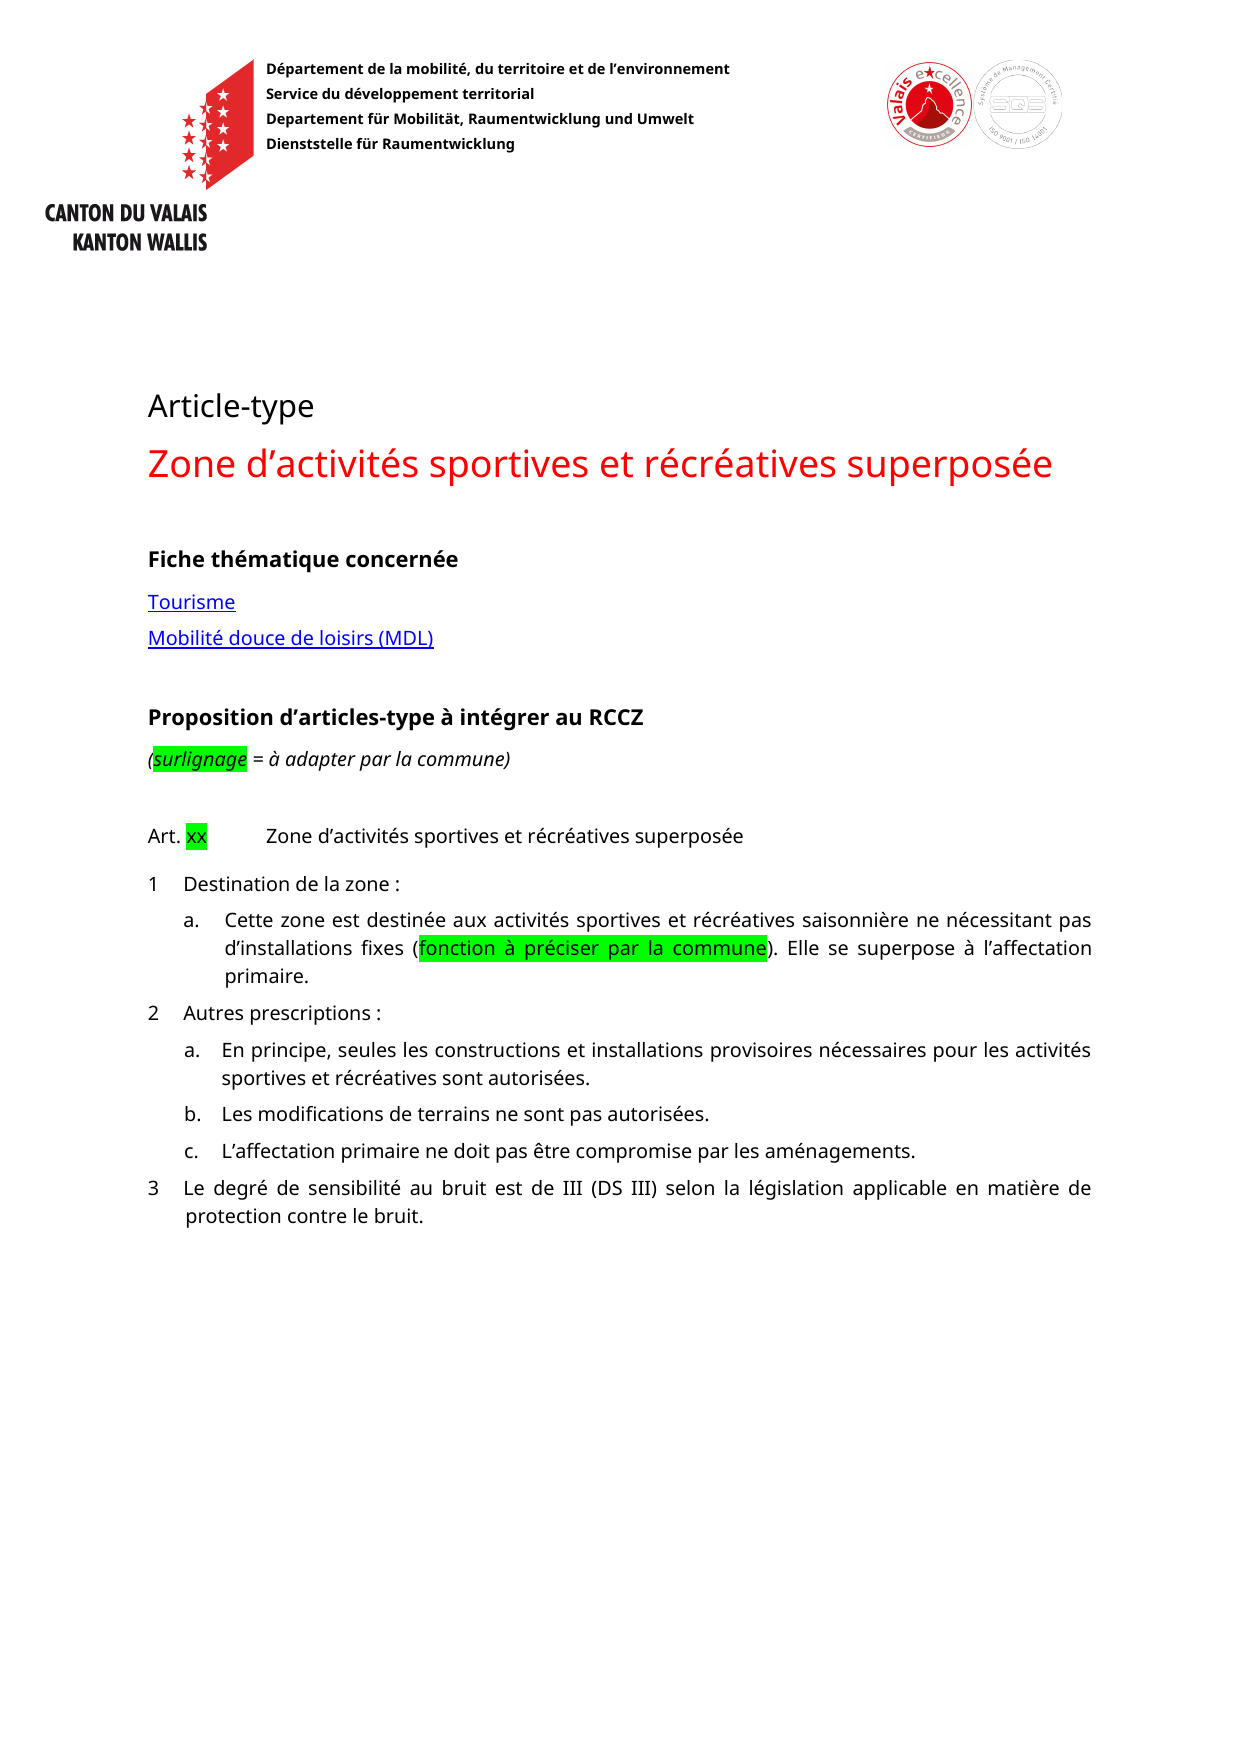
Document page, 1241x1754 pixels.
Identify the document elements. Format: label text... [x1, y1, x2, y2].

text Article-type [148, 384, 1093, 427]
text Fiche thématique concernée [148, 544, 1093, 574]
list L’affectation primaire ne doit pas être compromise par les aménagements. [184, 1137, 1093, 1164]
text Le degré de sensibilité au bruit est de III (DS III) selon la législation applicable en matière de protection contre le bruit. [148, 1174, 1093, 1229]
text Autres prescriptions : [148, 999, 1093, 1026]
picture [35, 59, 254, 251]
text Cette zone est destinée aux activités sportives et récréatives saisonnière ne nécessitant pas d’installations fixes (fonction à préciser par la commune). Elle se superpose à l’affectation primaire. [183, 906, 1093, 990]
picture [885, 60, 974, 149]
text Art. xx Zone d’activités sportives et récréatives superposée [207, 823, 1093, 850]
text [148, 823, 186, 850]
text Proposition d’articles-type à intégrer au RCCZ [148, 702, 1093, 732]
text Mobilité douce de loisirs (MDL) [148, 624, 1093, 651]
text Zone d’activités sportives et récréatives superposée [148, 437, 1093, 488]
text (surlignage = à adapter par la commune) [247, 746, 1093, 772]
text Destination de la zone : [148, 870, 1093, 897]
text Tourisme [148, 588, 1093, 615]
list En principe, seules les constructions et installations provisoires nécessaires pour les activités sportives et récréatives sont autorisées. [184, 1036, 1093, 1091]
list Les modifications de terrains ne sont pas autorisées. [184, 1101, 1093, 1128]
